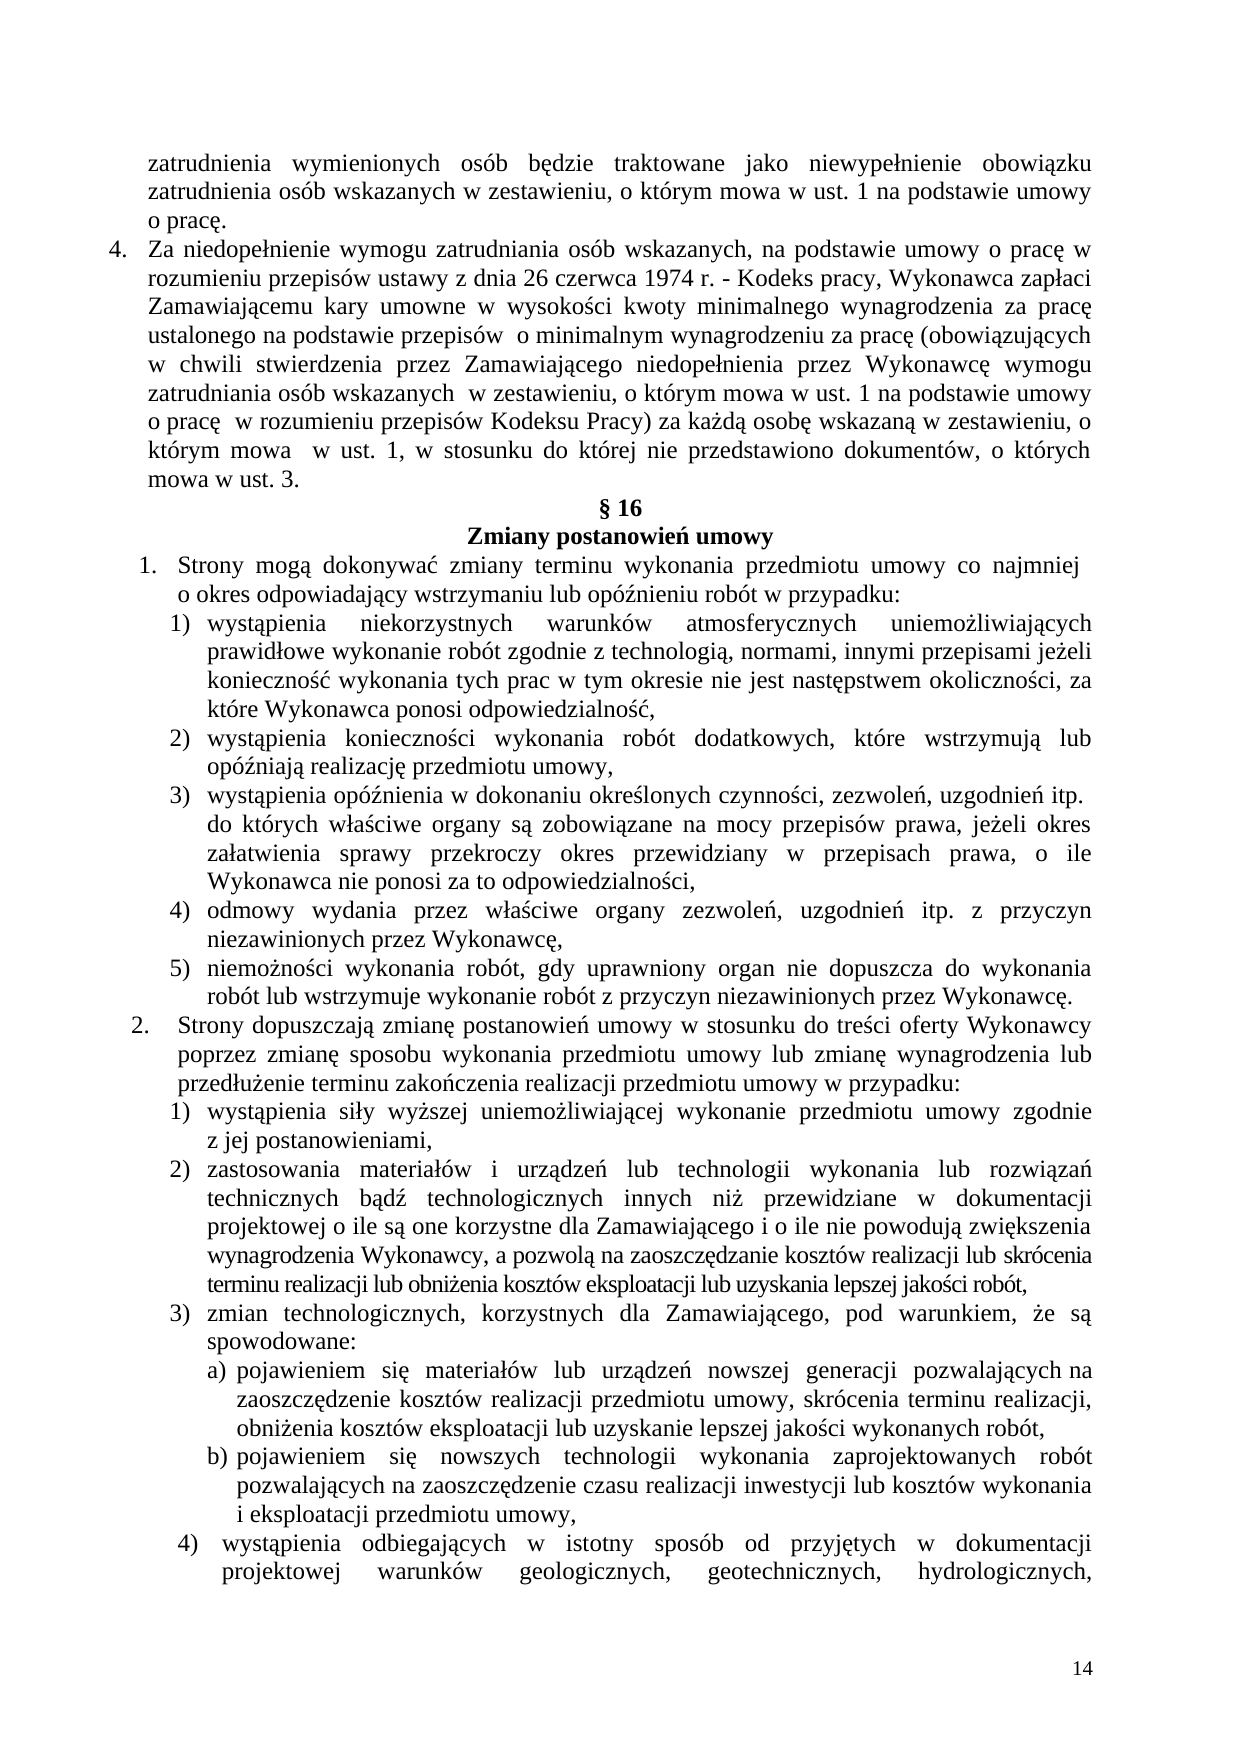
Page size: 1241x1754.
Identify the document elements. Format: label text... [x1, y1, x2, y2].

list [118, 148, 1092, 234]
list wystąpienia konieczności wykonania robót dodatkowych, które wstrzymują lub opóźniają realizację przedmiotu umowy, [169, 723, 1092, 780]
list pojawieniem się nowszych technologii wykonania zaprojektowanych robót pozwalających na zaoszczędzenie czasu realizacji inwestycji lub kosztów wykonania i eksploatacji przedmiotu umowy, [207, 1441, 1092, 1528]
text Zmiany postanowień umowy [148, 521, 1092, 550]
list wystąpienia niekorzystnych warunków atmosferycznych uniemożliwiających prawidłowe wykonanie robót zgodnie z technologią, normami, innymi przepisami jeżeli konieczność wykonania tych prac w tym okresie nie jest następstwem okoliczności, za które Wykonawca ponosi odpowiedzialność, [169, 608, 1092, 723]
list odmowy wydania przez właściwe organy zezwoleń, uzgodnień itp. z przyczyn niezawinionych przez Wykonawcę, [169, 895, 1092, 953]
list zastosowania materiałów i urządzeń lub technologii wykonania lub rozwiązań technicznych bądź technologicznych innych niż przewidziane w dokumentacji projektowej o ile są one korzystne dla Zamawiającego i o ile nie powodują zwiększenia wynagrodzenia Wykonawcy, a pozwolą na zaoszczędzanie kosztów realizacji lub skrócenia terminu realizacji lub obniżenia kosztów eksploatacji lub uzyskania lepszej jakości robót, [169, 1154, 1092, 1298]
list wystąpienia opóźnienia w dokonaniu określonych czynności, zezwoleń, uzgodnień itp. do których właściwe organy są zobowiązane na mocy przepisów prawa, jeżeli okres załatwienia sprawy przekroczy okres przewidziany w przepisach prawa, o ile Wykonawca nie ponosi za to odpowiedzialności, [169, 780, 1092, 895]
list pojawieniem się materiałów lub urządzeń nowszej generacji pozwalających na zaoszczędzenie kosztów realizacji przedmiotu umowy, skrócenia terminu realizacji, obniżenia kosztów eksploatacji lub uzyskanie lepszej jakości wykonanych robót, [207, 1355, 1092, 1441]
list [177, 1528, 1092, 1585]
list Strony dopuszczają zmianę postanowień umowy w stosunku do treści oferty Wykonawcy poprzez zmianę sposobu wykonania przedmiotu umowy lub zmianę wynagrodzenia lub przedłużenie terminu zakończenia realizacji przedmiotu umowy w przypadku: [140, 1010, 1092, 1096]
text § 16 [148, 493, 1092, 521]
list Za niedopełnienie wymogu zatrudniania osób wskazanych, na podstawie umowy o pracę w rozumieniu przepisów ustawy z dnia 26 czerwca 1974 r. - Kodeks pracy, Wykonawca zapłaci Zamawiającemu kary umowne w wysokości kwoty minimalnego wynagrodzenia za pracę ustalonego na podstawie przepisów o minimalnym wynagrodzeniu za pracę (obowiązujących w chwili stwierdzenia przez Zamawiającego niedopełnienia przez Wykonawcę wymogu zatrudniania osób wskazanych w zestawieniu, o którym mowa w ust. 1 na podstawie umowy o pracę w rozumieniu przepisów Kodeksu Pracy) za każdą osobę wskazaną w zestawieniu, o którym mowa w ust. 1, w stosunku do której nie przedstawiono dokumentów, o których mowa w ust. 3. [118, 234, 1092, 493]
list Strony mogą dokonywać zmiany terminu wykonania przedmiotu umowy co najmniej o okres odpowiadający wstrzymaniu lub opóźnieniu robót w przypadku: [148, 550, 1092, 608]
list zmian technologicznych, korzystnych dla Zamawiającego, pod warunkiem, że są spowodowane: [169, 1298, 1092, 1355]
list niemożności wykonania robót, gdy uprawniony organ nie dopuszcza do wykonania robót lub wstrzymuje wykonanie robót z przyczyn niezawinionych przez Wykonawcę. [169, 953, 1092, 1010]
list wystąpienia siły wyższej uniemożliwiającej wykonanie przedmiotu umowy zgodnie z jej postanowieniami, [169, 1096, 1092, 1154]
